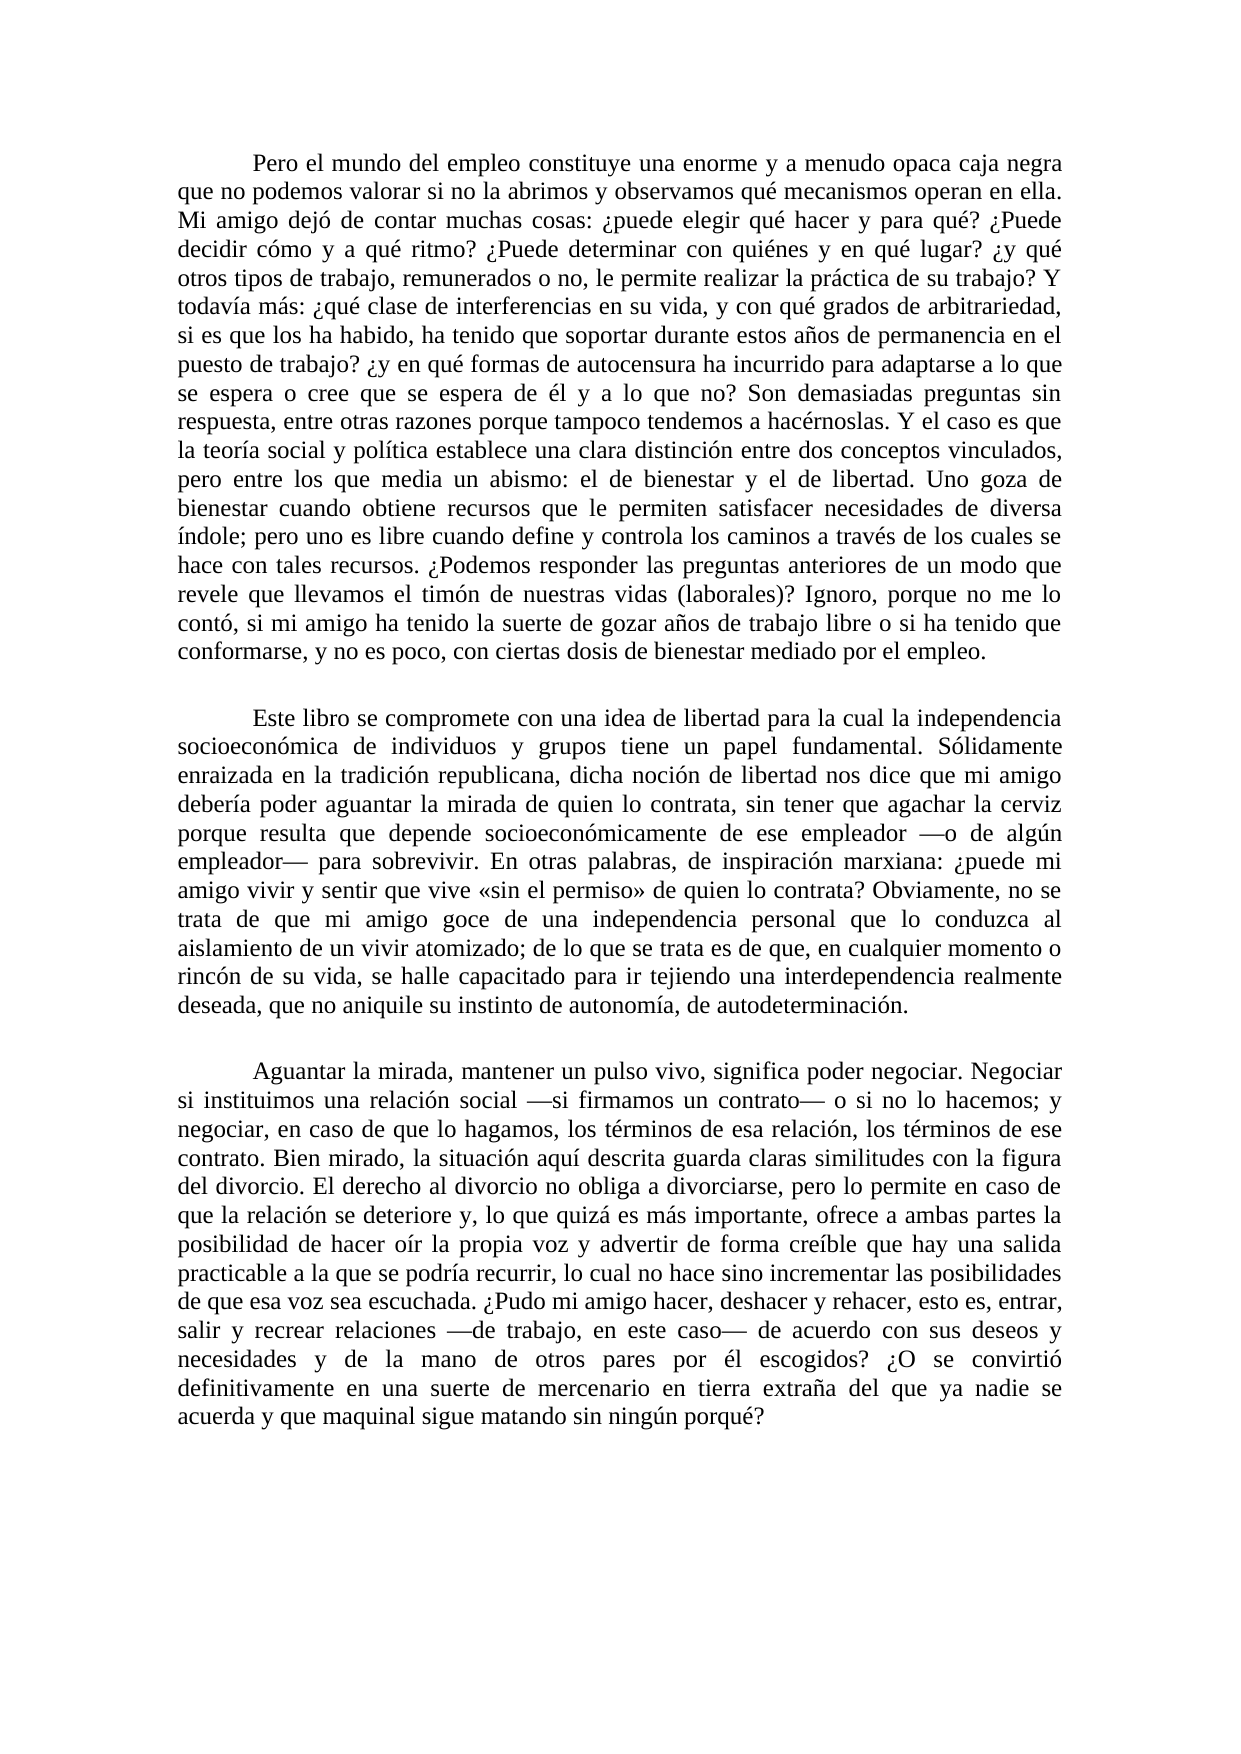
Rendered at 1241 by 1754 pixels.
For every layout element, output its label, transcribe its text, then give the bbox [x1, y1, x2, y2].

text Este libro se compromete con una idea de libertad para la cual la independencia socioeconómica de individuos y grupos tiene un papel fundamental. Sólidamente enraizada en la tradición republicana, dicha noción de libertad nos dice que mi amigo debería poder aguantar la mirada de quien lo contrata, sin tener que agachar la cerviz porque resulta que depende socioeconómicamente de ese empleador —o de algún empleador— para sobrevivir. En otras palabras, de inspiración marxiana: ¿puede mi amigo vivir y sentir que vive «sin el permiso» de quien lo contrata? Obviamente, no se trata de que mi amigo goce de una independencia personal que lo conduzca al aislamiento de un vivir atomizado; de lo que se trata es de que, en cualquier momento o rincón de su vida, se halle capacitado para ir tejiendo una interdependencia realmente deseada, que no aniquile su instinto de autonomía, de autodeterminación. [177, 703, 1063, 1019]
text Pero el mundo del empleo constituye una enorme y a menudo opaca caja negra que no podemos valorar si no la abrimos y observamos qué mecanismos operan en ella. Mi amigo dejó de contar muchas cosas: ¿puede elegir qué hacer y para qué? ¿Puede decidir cómo y a qué ritmo? ¿Puede determinar con quiénes y en qué lugar? ¿y qué otros tipos de trabajo, remunerados o no, le permite realizar la práctica de su trabajo? Y todavía más: ¿qué clase de interferencias en su vida, y con qué grados de arbitrariedad, si es que los ha habido, ha tenido que soportar durante estos años de permanencia en el puesto de trabajo? ¿y en qué formas de autocensura ha incurrido para adaptarse a lo que se espera o cree que se espera de él y a lo que no? Son demasiadas preguntas sin respuesta, entre otras razones porque tampoco tendemos a hacérnoslas. Y el caso es que la teoría social y política establece una clara distinción entre dos conceptos vinculados, pero entre los que media un abismo: el de bienestar y el de libertad. Uno goza de bienestar cuando obtiene recursos que le permiten satisfacer necesidades de diversa índole; pero uno es libre cuando define y controla los caminos a través de los cuales se hace con tales recursos. ¿Podemos responder las preguntas anteriores de un modo que revele que llevamos el timón de nuestras vidas (laborales)? Ignoro, porque no me lo contó, si mi amigo ha tenido la suerte de gozar años de trabajo libre o si ha tenido que conformarse, y no es poco, con ciertas dosis de bienestar mediado por el empleo. [177, 148, 1063, 665]
text Aguantar la mirada, mantener un pulso vivo, significa poder negociar. Negociar si instituimos una relación social —si firmamos un contrato— o si no lo hacemos; y negociar, en caso de que lo hagamos, los términos de esa relación, los términos de ese contrato. Bien mirado, la situación aquí descrita guarda claras similitudes con la figura del divorcio. El derecho al divorcio no obliga a divorciarse, pero lo permite en caso de que la relación se deteriore y, lo que quizá es más importante, ofrece a ambas partes la posibilidad de hacer oír la propia voz y advertir de forma creíble que hay una salida practicable a la que se podría recurrir, lo cual no hace sino incrementar las posibilidades de que esa voz sea escuchada. ¿Pudo mi amigo hacer, deshacer y rehacer, esto es, entrar, salir y recrear relaciones —de trabajo, en este caso— de acuerdo con sus deseos y necesidades y de la mano de otros pares por él escogidos? ¿O se convirtió definitivamente en una suerte de mercenario en tierra extraña del que ya nadie se acuerda y que maquinal sigue matando sin ningún porqué? [177, 1056, 1063, 1430]
